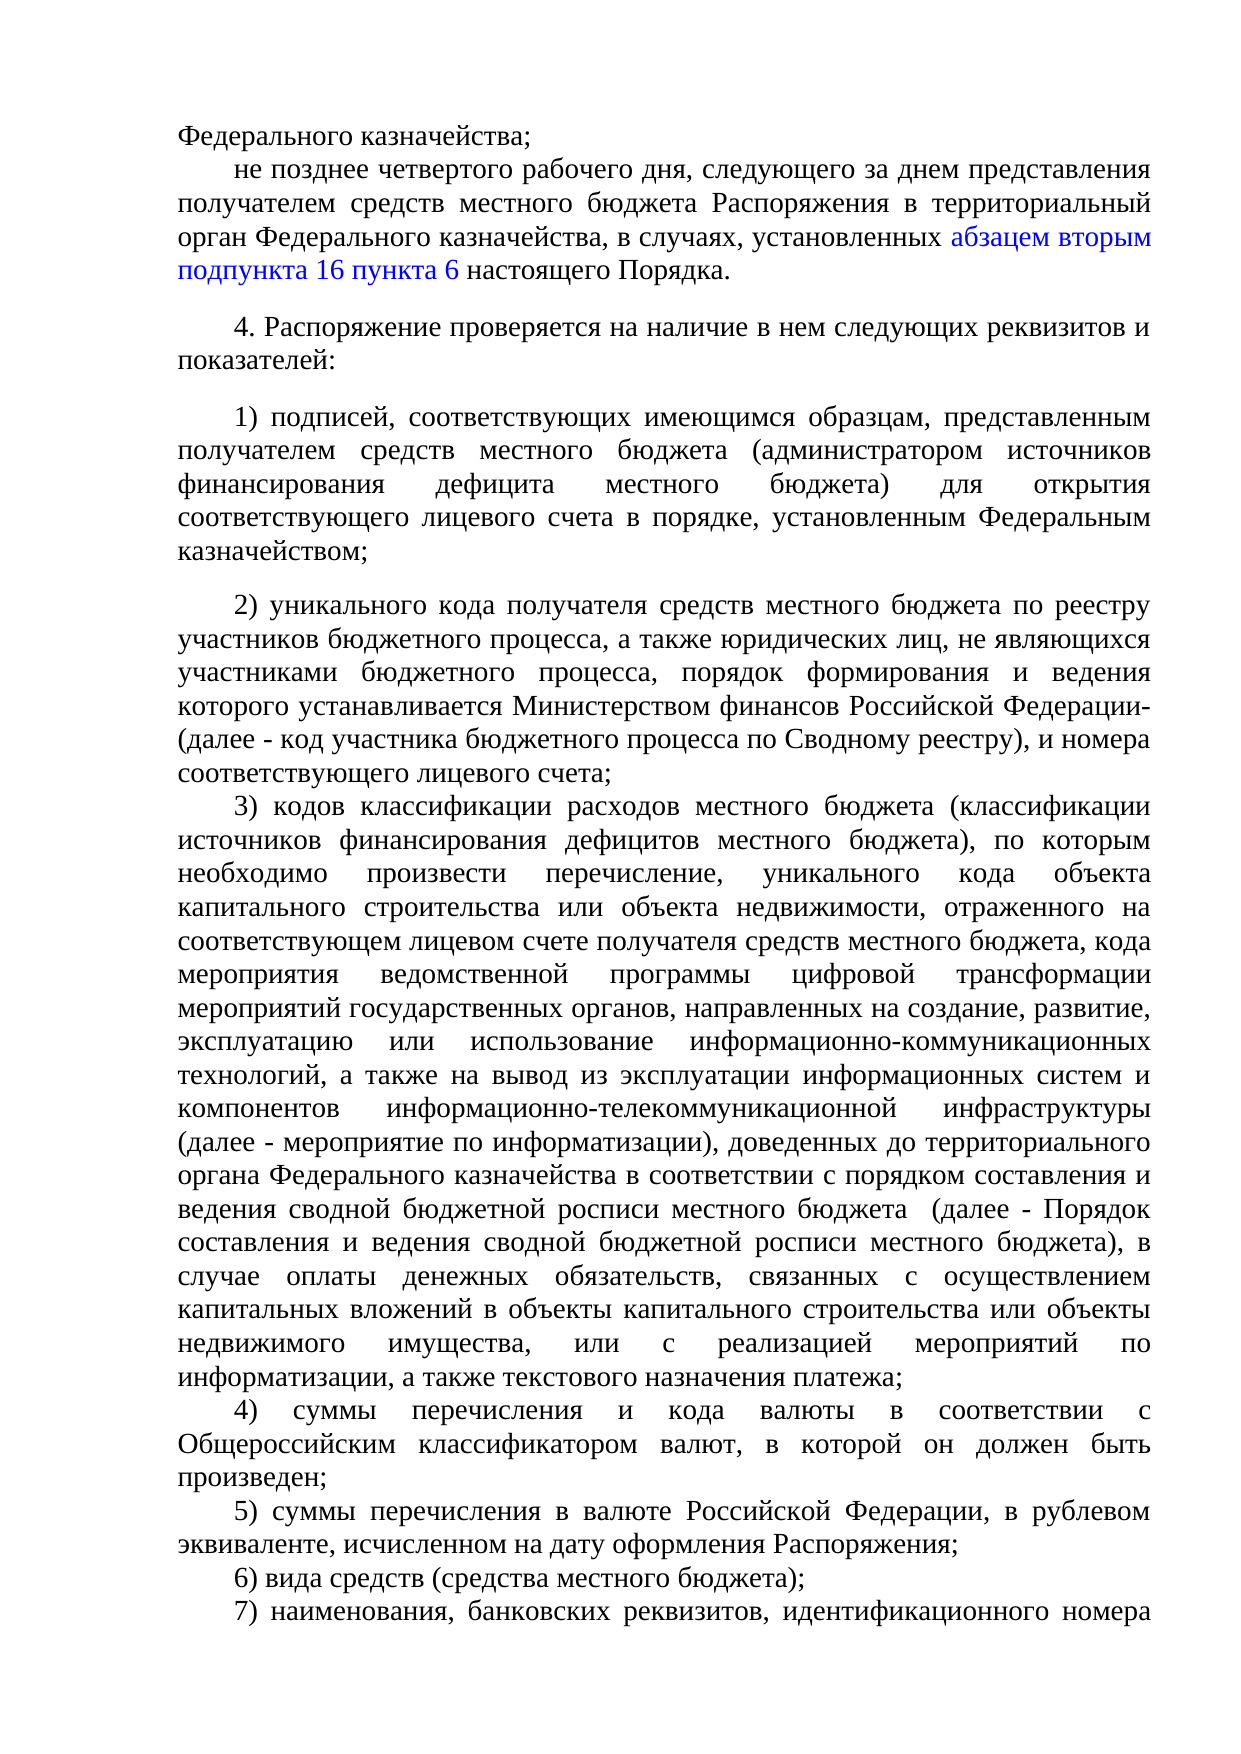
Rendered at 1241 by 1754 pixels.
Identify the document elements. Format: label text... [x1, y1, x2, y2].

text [177, 118, 1152, 152]
text 1) подписей, соответствующих имеющимся образцам, представленным получателем средств местного бюджета (администратором источников финансирования дефицита местного бюджета) для открытия соответствующего лицевого счета в порядке, установленным Федеральным казначейством; [177, 399, 1152, 566]
text 6) вида средств (средства местного бюджета); [177, 1560, 1152, 1593]
text 2) уникального кода получателя средств местного бюджета по реестру участников бюджетного процесса, а также юридических лиц, не являющихся участниками бюджетного процесса, порядок формирования и ведения которого устанавливается Министерством финансов Российской Федерации- (далее - код участника бюджетного процесса по Сводному реестру), и номера соответствующего лицевого счета; [177, 587, 1152, 788]
text 4) суммы перечисления и кода валюты в соответствии с Общероссийским классификатором валют, в которой он должен быть произведен; [177, 1392, 1152, 1493]
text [177, 1593, 1152, 1627]
text 5) суммы перечисления в валюте Российской Федерации, в рублевом эквиваленте, исчисленном на дату оформления Распоряжения; [177, 1493, 1152, 1560]
text 4. Распоряжение проверяется на наличие в нем следующих реквизитов и показателей: [177, 309, 1152, 376]
text не позднее четвертого рабочего дня, следующего за днем представления получателем средств местного бюджета Распоряжения в территориальный орган Федерального казначейства, в случаях, установленных абзацем вторым подпункта 16 пункта 6 настоящего Порядка. [177, 152, 1152, 286]
text 3) кодов классификации расходов местного бюджета (классификации источников финансирования дефицитов местного бюджета), по которым необходимо произвести перечисление, уникального кода объекта капитального строительства или объекта недвижимости, отраженного на соответствующем лицевом счете получателя средств местного бюджета, кода мероприятия ведомственной программы цифровой трансформации мероприятий государственных органов, направленных на создание, развитие, эксплуатацию или использование информационно-коммуникационных технологий, а также на вывод из эксплуатации информационных систем и компонентов информационно-телекоммуникационной инфраструктуры (далее - мероприятие по информатизации), доведенных до территориального органа Федерального казначейства в соответствии с порядком составления и ведения сводной бюджетной росписи местного бюджета (далее - Порядок составления и ведения сводной бюджетной росписи местного бюджета), в случае оплаты денежных обязательств, связанных с осуществлением капитальных вложений в объекты капитального строительства или объекты недвижимого имущества, или с реализацией мероприятий по информатизации, а также текстового назначения платежа; [177, 788, 1152, 1392]
